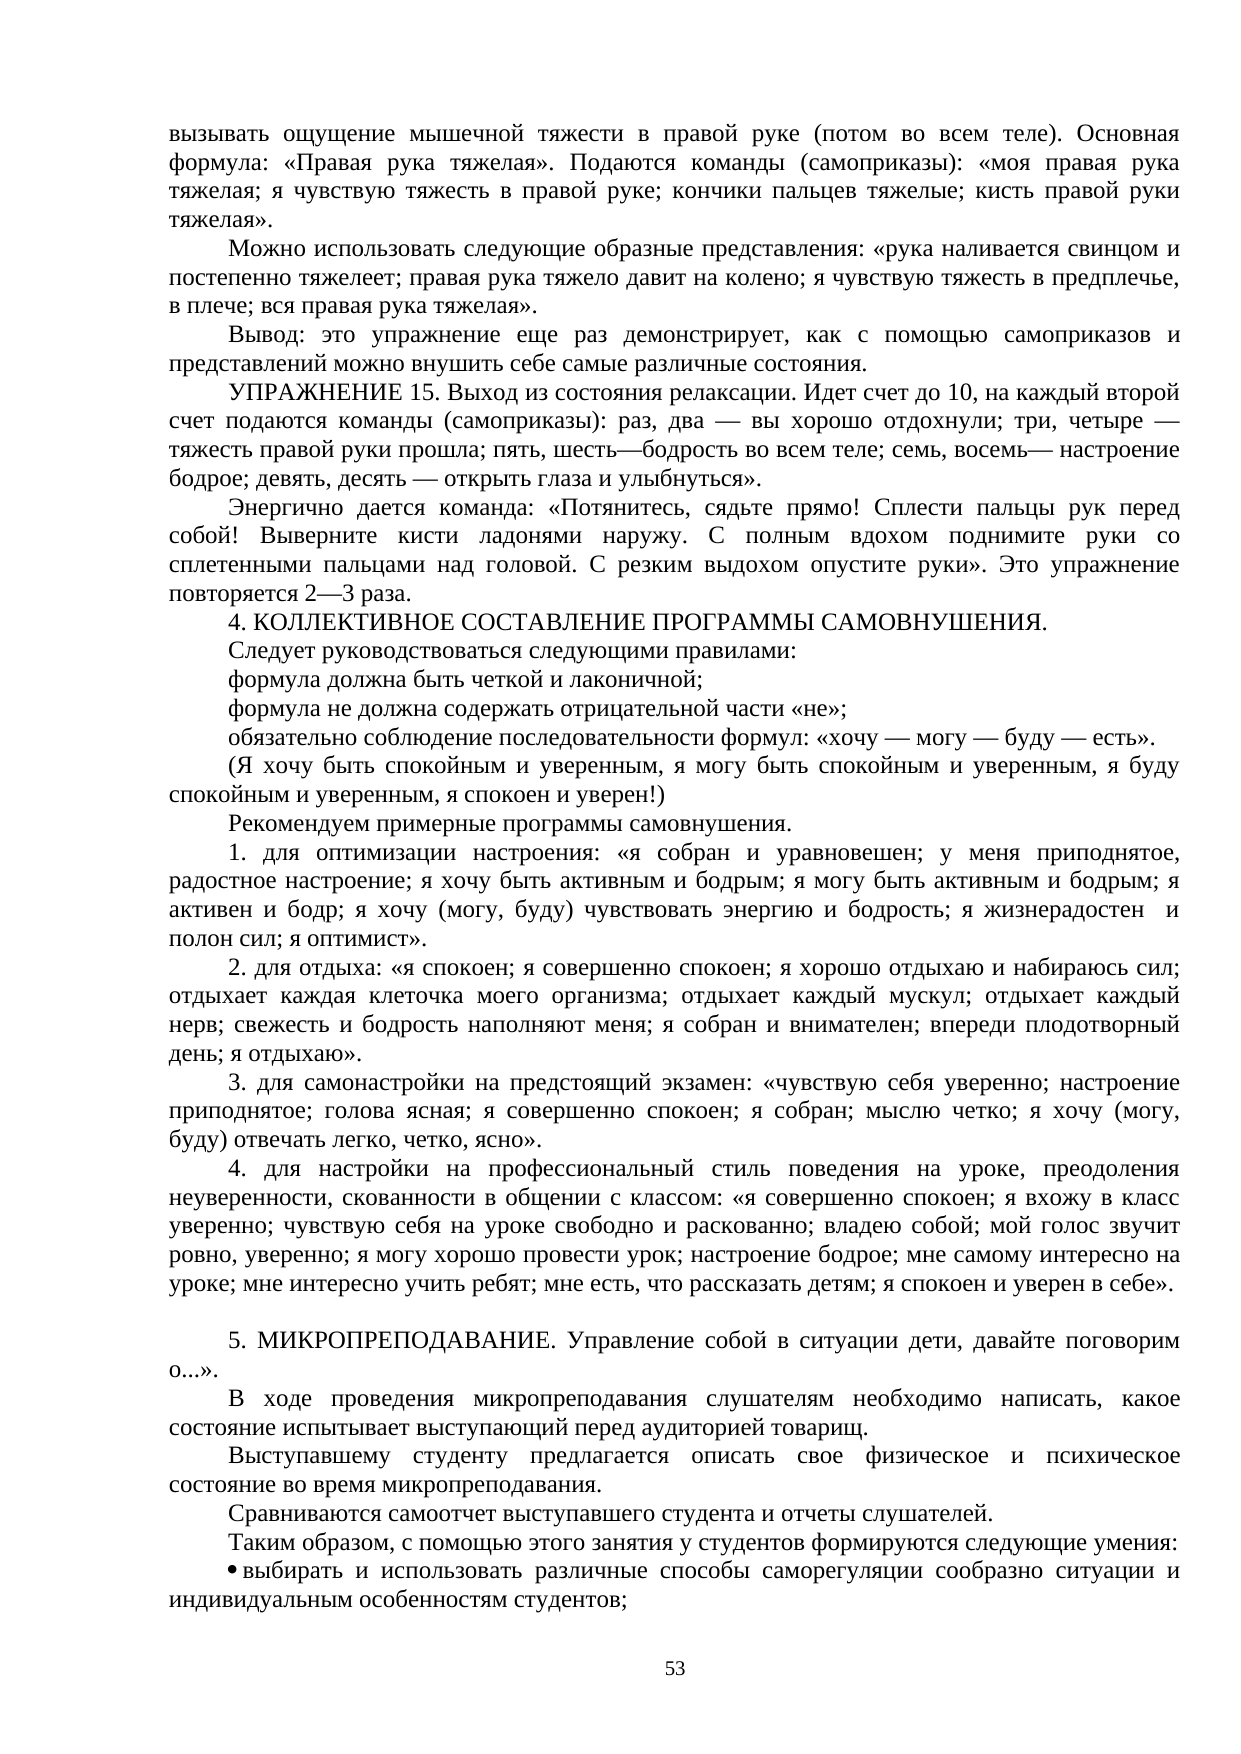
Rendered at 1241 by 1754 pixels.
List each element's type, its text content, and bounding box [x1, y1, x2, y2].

text Рекомендуем примерные программы самовнушения. [169, 808, 1181, 837]
text формула не должна содержать отрицательной части «не»; [169, 693, 1181, 722]
text (Я хочу быть спокойным и уверенным, я могу быть спокойным и уверенным, я буду спокойным и уверенным, я спокоен и уверен!) [169, 751, 1181, 808]
text 3. для самонастройки на предстоящий экзамен: «чувствую себя уверенно; настроение приподнятое; голова ясная; я совершенно спокоен; я собран; мыслю четко; я хочу (могу, буду) отвечать легко, четко, ясно». [169, 1067, 1181, 1153]
text обязательно соблюдение последовательности формул: «хочу — могу — буду — есть». [169, 722, 1181, 751]
text 2. для отдыха: «я спокоен; я совершенно спокоен; я хорошо отдыхаю и набираюсь сил; отдыхает каждая клеточка моего организма; отдыхает каждый мускул; отдыхает каждый нерв; свежесть и бодрость наполняют меня; я собран и внимателен; впереди плодотворный день; я отдыхаю». [169, 952, 1181, 1067]
text Энергично дается команда: «Потянитесь, сядьте прямо! Сплести пальцы рук перед собой! Выверните кисти ладонями наружу. С полным вдохом поднимите руки со сплетенными пальцами над головой. С резким выдохом опустите руки». Это упражнение повторяется 2—3 раза. [169, 492, 1181, 607]
text 1. для оптимизации настроения: «я собран и уравновешен; у меня приподнятое, радостное настроение; я хочу быть активным и бодрым; я могу быть активным и бодрым; я активен и бодр; я хочу (могу, буду) чувствовать энергию и бодрость; я жизнерадостен и полон сил; я оптимист». [169, 837, 1181, 952]
text 4. КОЛЛЕКТИВНОЕ СОСТАВЛЕНИЕ ПРОГРАММЫ САМОВНУШЕНИЯ. [169, 607, 1181, 636]
text В ходе проведения микропреподавания слушателям необходимо написать, какое состояние испытывает выступающий перед аудиторией товарищ. [169, 1383, 1181, 1441]
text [169, 118, 1181, 233]
text Следует руководствоваться следующими правилами: [169, 636, 1181, 664]
text формула должна быть четкой и лаконичной; [169, 664, 1181, 693]
text УПРАЖНЕНИЕ 15. Выход из состояния релаксации. Идет счет до 10, на каждый второй счет подаются команды (самоприказы): раз, два — вы хорошо отдохнули; три, четыре — тяжесть правой руки прошла; пять, шесть—бодрость во всем теле; семь, восемь— настроение бодрое; девять, десять — открыть глаза и улыбнуться». [169, 377, 1181, 492]
text Таким образом, с помощью этого занятия у студентов формируются следующие умения: [169, 1527, 1181, 1556]
text 4. для настройки на профессиональный стиль поведения на уроке, преодоления неуверенности, скованности в общении с классом: «я совершенно спокоен; я вхожу в класс уверенно; чувствую себя на уроке свободно и раскованно; владею собой; мой голос звучит ровно, уверенно; я могу хорошо провести урок; настроение бодрое; мне самому интересно на уроке; мне интересно учить ребят; мне есть, что рассказать детям; я спокоен и уверен в себе». [169, 1153, 1181, 1297]
text Сравниваются самоотчет выступавшего студента и отчеты слушателей. [169, 1498, 1181, 1527]
text Вывод: это упражнение еще раз демонстрирует, как с помощью самоприказов и представлений можно внушить себе самые различные состояния. [169, 319, 1181, 377]
list выбирать и использовать различные способы саморегуляции сообразно ситуации и индивидуальным особенностям студентов; [169, 1556, 1181, 1613]
text Выступавшему студенту предлагается описать свое физическое и психическое состояние во время микропреподавания. [169, 1441, 1181, 1498]
text Можно использовать следующие образные представления: «рука наливается свинцом и постепенно тяжелеет; правая рука тяжело давит на колено; я чувствую тяжесть в предплечье, в плече; вся правая рука тяжелая». [169, 233, 1181, 319]
text 5. МИКРОПРЕПОДАВАНИЕ. Управление собой в ситуации дети, давайте поговорим о...». [169, 1326, 1181, 1383]
